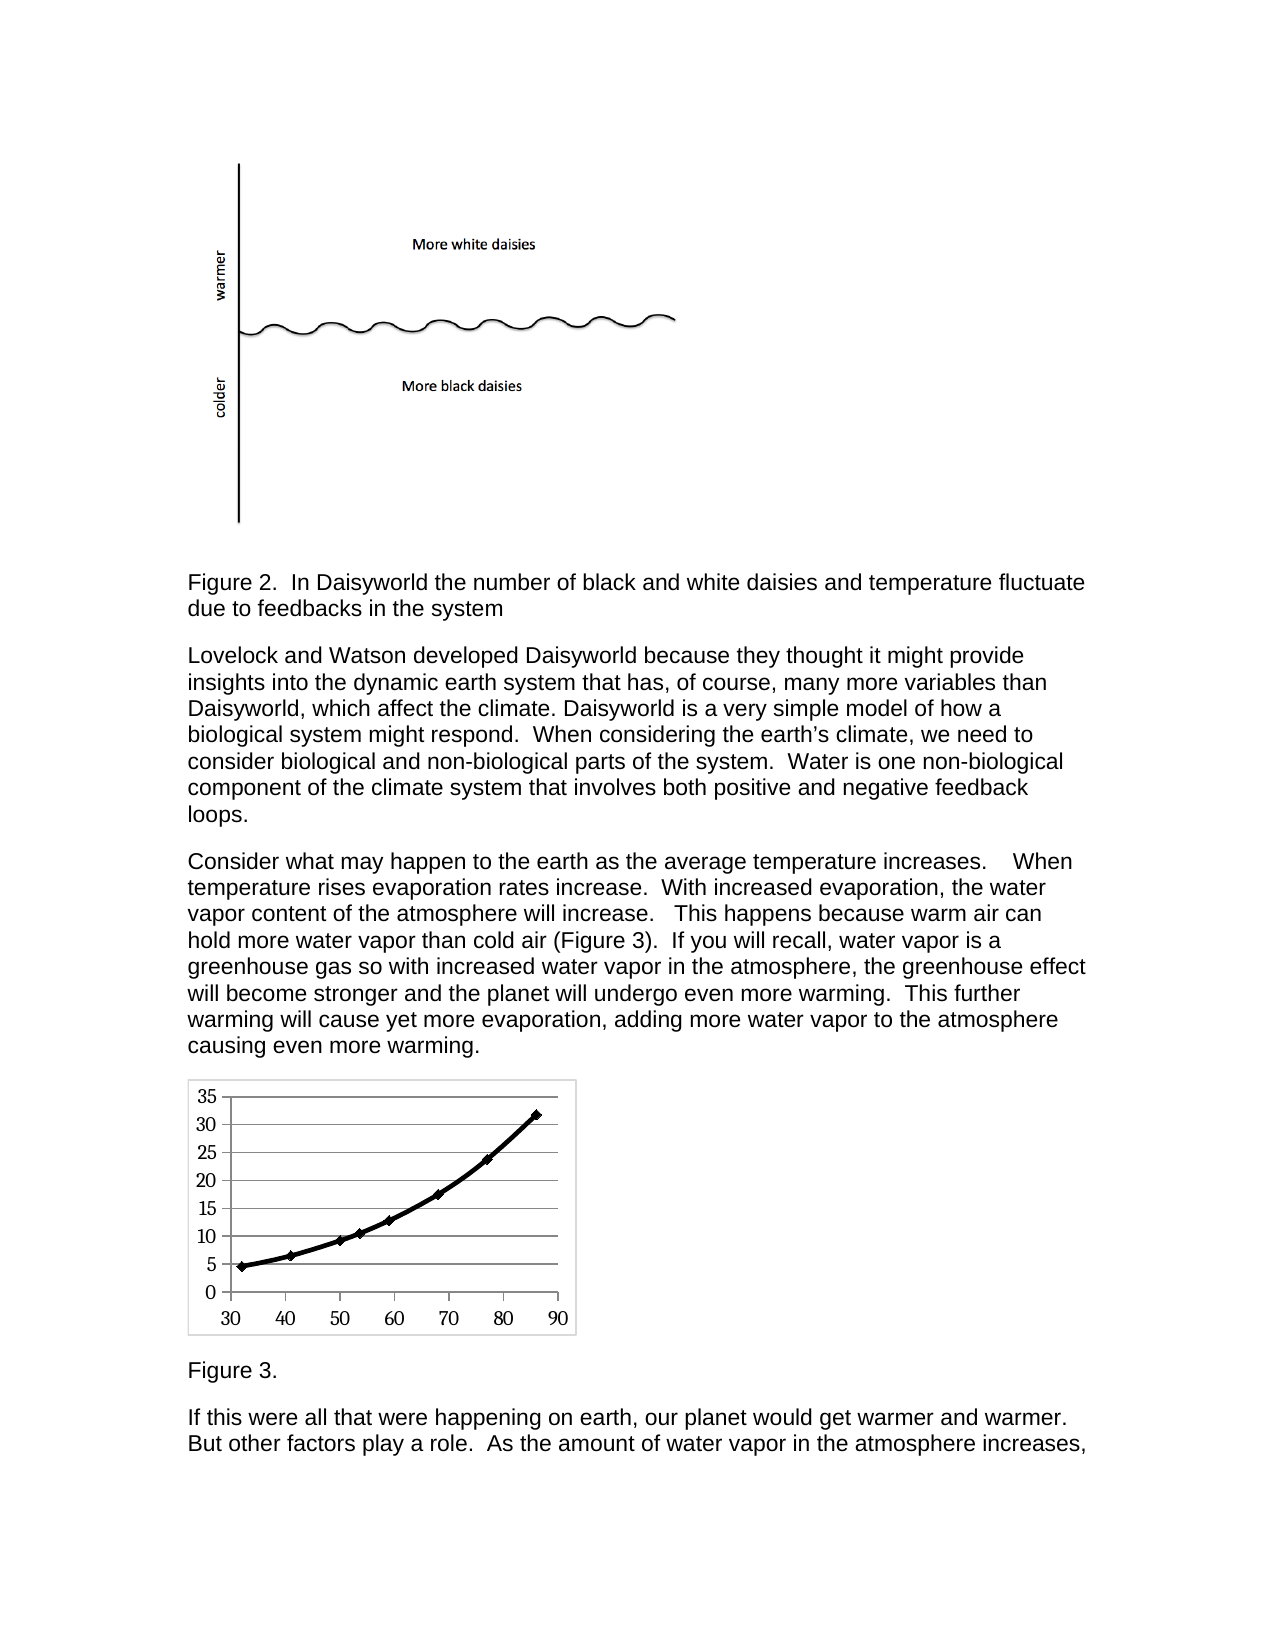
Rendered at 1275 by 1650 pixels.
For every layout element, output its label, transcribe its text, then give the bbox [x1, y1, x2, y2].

text Consider what may happen to the earth as the average temperature increases. When temperature rises evaporation rates increase. With increased evaporation, the water vapor content of the atmosphere will increase. This happens because warm air can hold more water vapor than cold air (Figure 3). If you will recall, water vapor is a greenhouse gas so with increased water vapor in the atmosphere, the greenhouse effect will become stronger and the planet will undergo even more warming. This further warming will cause yet more evaporation, adding more water vapor to the atmosphere causing even more warming. [187, 848, 1087, 1058]
text Lovelock and Watson developed Daisyworld because they thought it might provide insights into the dynamic earth system that has, of course, many more variables than Daisyworld, which affect the climate. Daisyworld is a very simple model of how a biological system might respond. When considering the earth’s climate, we need to consider biological and non-biological parts of the system. Water is one non-biological component of the climate system that involves both positive and negative feedback loops. [187, 642, 1087, 827]
text Figure 2. In Daisyworld the number of black and white daisies and temperature fluctuate due to feedbacks in the system [187, 569, 1087, 622]
picture [187, 150, 736, 548]
text Figure 3. [187, 1357, 1087, 1383]
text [187, 1404, 1087, 1457]
